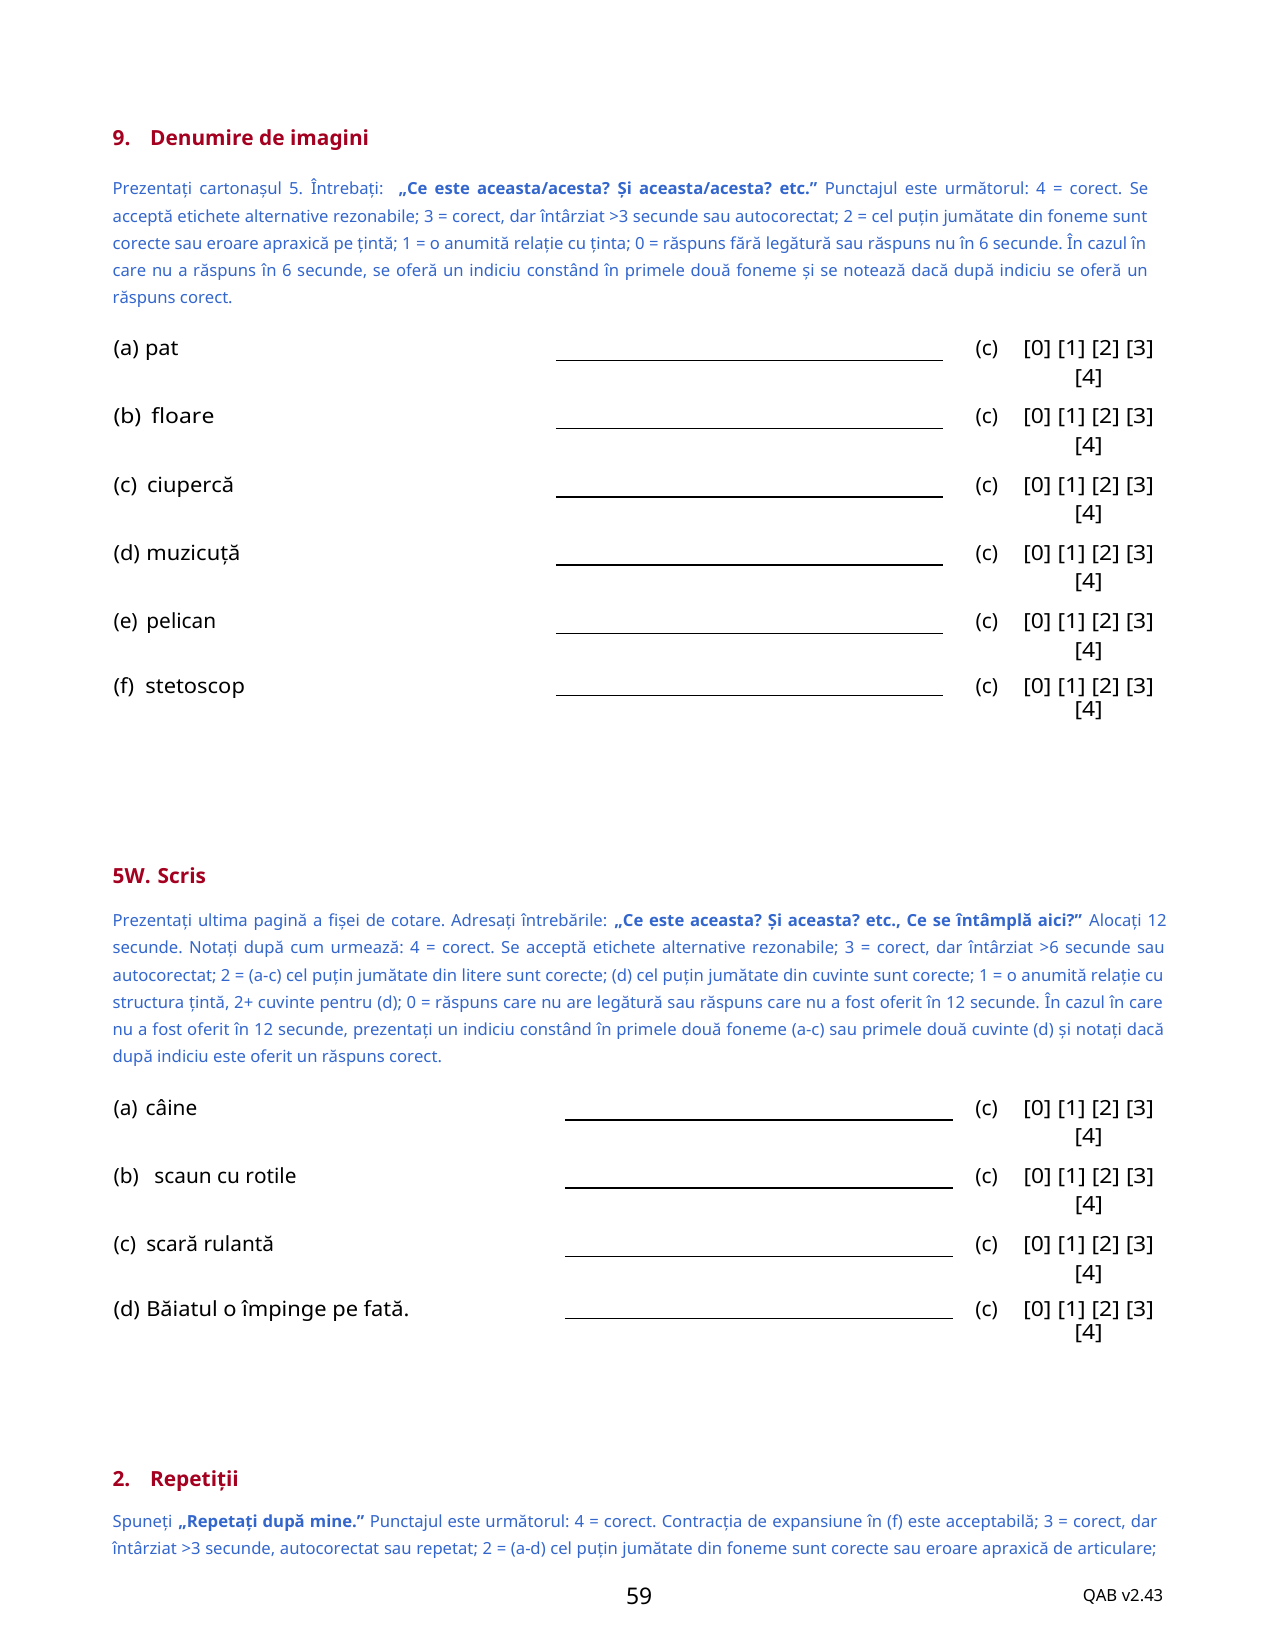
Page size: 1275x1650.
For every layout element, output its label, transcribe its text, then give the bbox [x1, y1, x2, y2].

table_cell (b) scaun cu rotile [108, 1150, 488, 1218]
table_header [0] [1] [2] [3] [4] [1006, 330, 1168, 390]
table_cell [0] [1] [2] [3] [4] [1006, 1218, 1168, 1286]
table_cell [0] [1] [2] [3] [4] [1006, 527, 1168, 595]
table_cell (d) Băiatul o împinge pe fată. [108, 1286, 488, 1344]
table_header [488, 1090, 964, 1149]
table_cell (b) floare [108, 390, 412, 458]
table_cell [0] [1] [2] [3] [4] [1006, 390, 1168, 458]
table_cell [412, 595, 959, 663]
table_cell (c) [959, 390, 1006, 458]
text Prezentați ultima pagină a fișei de cotare. Adresați întrebările: „Ce este aceasta? Și aceasta? etc., Ce se întâmplă aici?” Alocați 12 secunde. Notați după cum urmează: 4 = corect. Se acceptă etichete alternative rezonabile; 3 = corect, dar întârziat >6 secunde sau autocorectat; 2 = (a-c) cel puțin jumătate din litere sunt corecte; (d) cel puțin jumătate din cuvinte sunt corecte; 1 = o anumită relație cu structura țintă, 2+ cuvinte pentru (d); 0 = răspuns care nu are legătură sau răspuns care nu a fost oferit în 12 secunde. În cazul în care nu a fost oferit în 12 secunde, prezentați un indiciu constând în primele două foneme (a-c) sau primele două cuvinte (d) și notați dacă după indiciu este oferit un răspuns corect. [112, 909, 1167, 1068]
table_cell [412, 663, 959, 721]
table_cell (c) [959, 595, 1006, 663]
table_cell (f) stetoscop [108, 663, 412, 721]
table_cell (c) [959, 459, 1006, 527]
table_cell (c) ciupercă [108, 459, 412, 527]
table_cell [488, 1286, 964, 1344]
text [112, 1510, 1159, 1559]
table_cell (c) [964, 1286, 1006, 1344]
table_cell [412, 459, 959, 527]
table_cell (c) [959, 527, 1006, 595]
text Prezentați cartonașul 5. Întrebați: „Ce este aceasta/acesta? Și aceasta/acesta? etc.” Punctajul este următorul: 4 = corect. Se acceptă etichete alternative rezonabile; 3 = corect, dar întârziat >3 secunde sau autocorectat; 2 = cel puțin jumătate din foneme sunt corecte sau eroare apraxică pe țintă; 1 = o anumită relație cu ținta; 0 = răspuns fără legătură sau răspuns nu în 6 secunde. În cazul în care nu a răspuns în 6 secunde, se oferă un indiciu constând în primele două foneme și se notează dacă după indiciu se oferă un răspuns corect. [112, 177, 1149, 308]
table_cell [488, 1150, 964, 1218]
table_cell [412, 527, 959, 595]
table_cell [0] [1] [2] [3] [4] [1006, 595, 1168, 663]
table_cell [0] [1] [2] [3] [4] [1006, 1286, 1168, 1344]
subtitle Repetiții [112, 1464, 1196, 1492]
subtitle 5W. Scris [112, 861, 1196, 890]
table_cell (c) scară rulantă [108, 1218, 488, 1286]
table_cell (d) muzicuță [108, 527, 412, 595]
table_cell (c) [964, 1218, 1006, 1286]
table_header (c) [959, 330, 1006, 390]
table_header (c) [964, 1090, 1006, 1149]
table_header (a) câine [108, 1090, 488, 1149]
table_cell [0] [1] [2] [3] [4] [1006, 1150, 1168, 1218]
table_header [412, 330, 959, 390]
table_cell [0] [1] [2] [3] [4] [1006, 459, 1168, 527]
table_cell (c) [964, 1150, 1006, 1218]
table_header [0] [1] [2] [3] [4] [1006, 1090, 1168, 1149]
list Denumire de imagini [112, 123, 1149, 152]
table_header (a) pat [108, 330, 412, 390]
table_cell [0] [1] [2] [3] [4] [1006, 663, 1168, 721]
table_cell [488, 1218, 964, 1286]
table_cell (e) pelican [108, 595, 412, 663]
table_cell [412, 390, 959, 458]
table_cell (c) [959, 663, 1006, 721]
